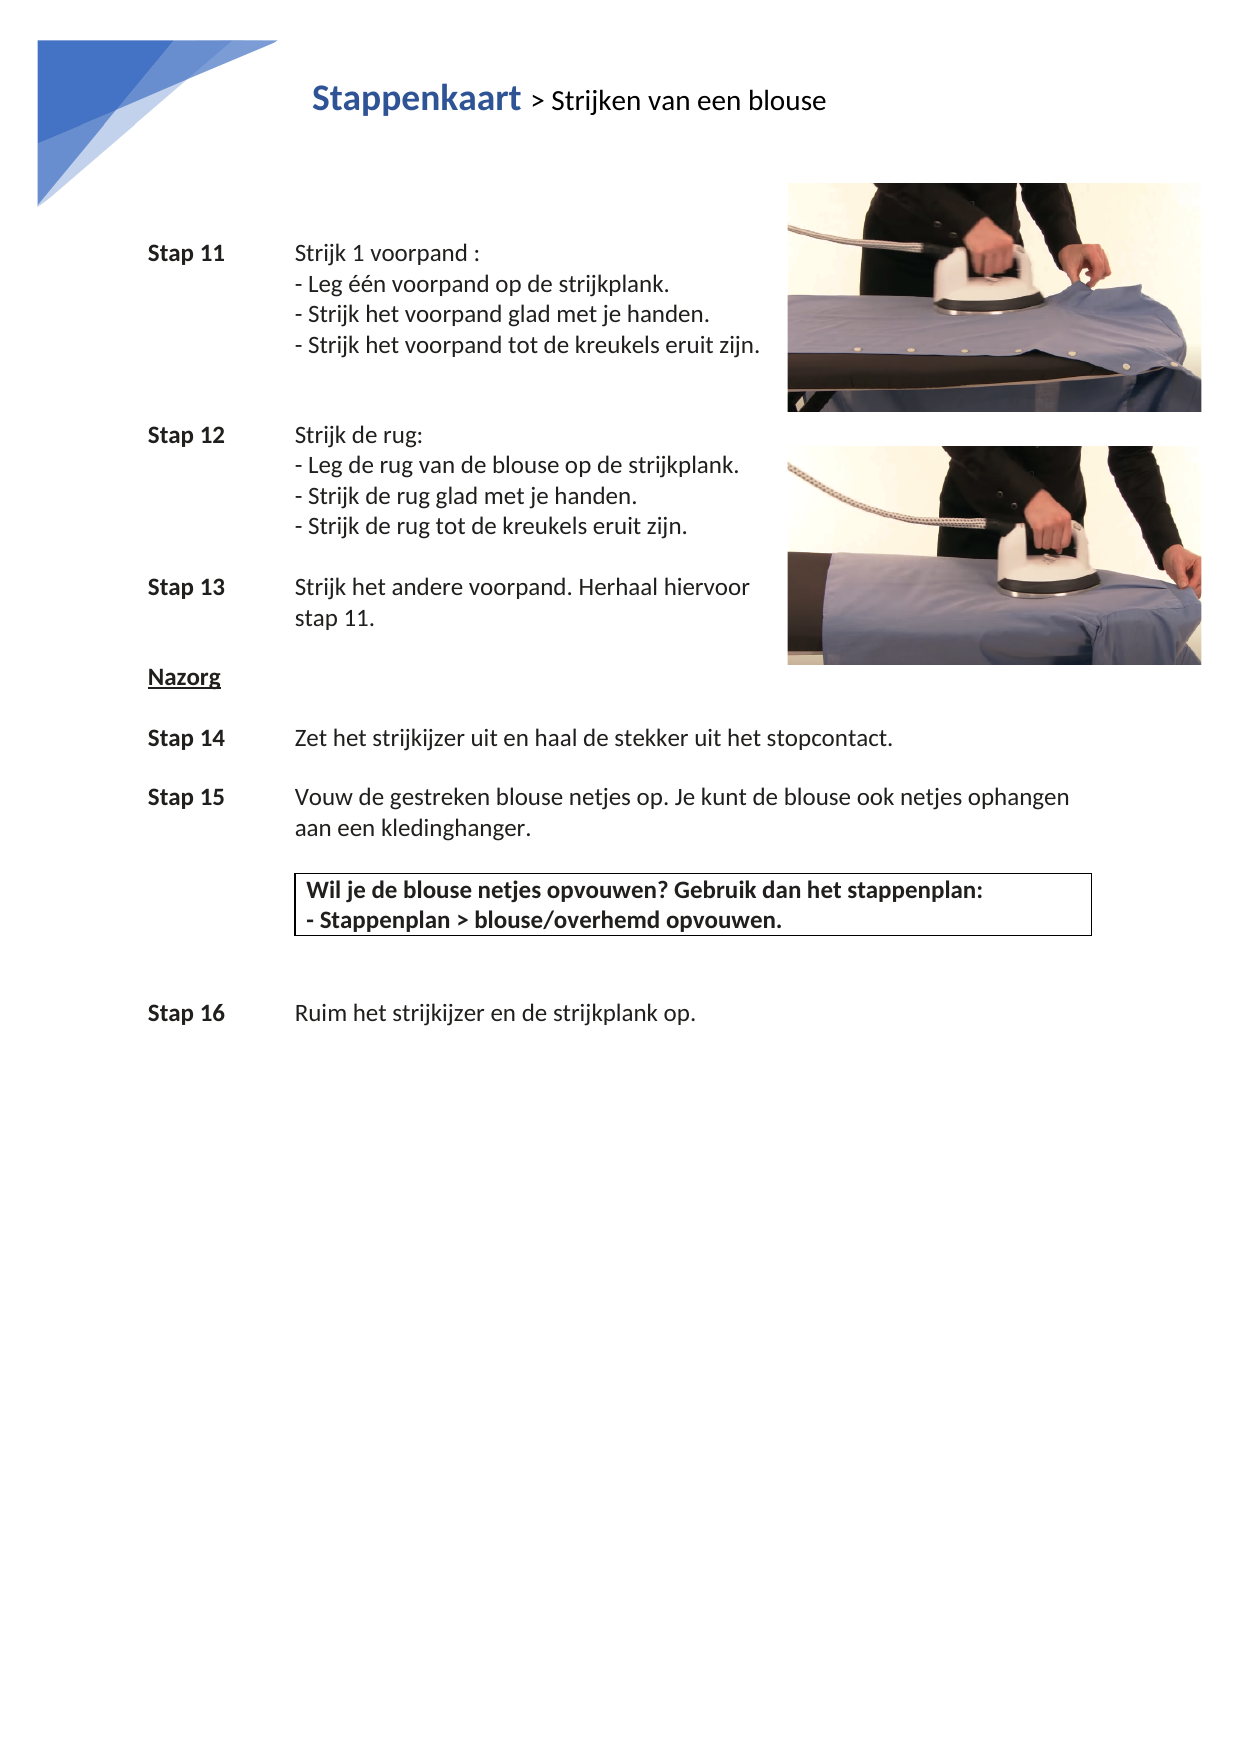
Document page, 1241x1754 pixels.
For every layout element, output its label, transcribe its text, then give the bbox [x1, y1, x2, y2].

text Stap 16 Ruim het strijkijzer en de strijkplank op. [148, 997, 1093, 1056]
text Stap 13 Strijk het andere voorpand. Herhaal hiervoor stap 11. [148, 571, 787, 661]
picture [37, 40, 279, 209]
text Stap 14 Zet het strijkijzer uit en haal de stekker uit het stopcontact. [148, 722, 1093, 781]
text Stap 15 Vouw de gestreken blouse netjes op. Je kunt de blouse ook netjes ophangen aan een kledinghanger. [148, 781, 1093, 842]
text Nazorg [148, 661, 1093, 692]
table_header Wil je de blouse netjes opvouwen? Gebruik dan het stappenplan: - Stappenplan > blouse/overhemd opvouwen. [296, 874, 1091, 935]
text Stap 11 Strijk 1 voorpand : - Leg één voorpand op de strijkplank. - Strijk het voorpand glad met je handen. - Strijk het voorpand tot de kreukels eruit zijn. [148, 237, 787, 359]
picture [787, 183, 1202, 412]
picture [787, 446, 1202, 665]
text Stap 12 Strijk de rug: - Leg de rug van de blouse op de strijkplank. - Strijk de rug glad met je handen. - Strijk de rug tot de kreukels eruit zijn. [148, 419, 1093, 541]
